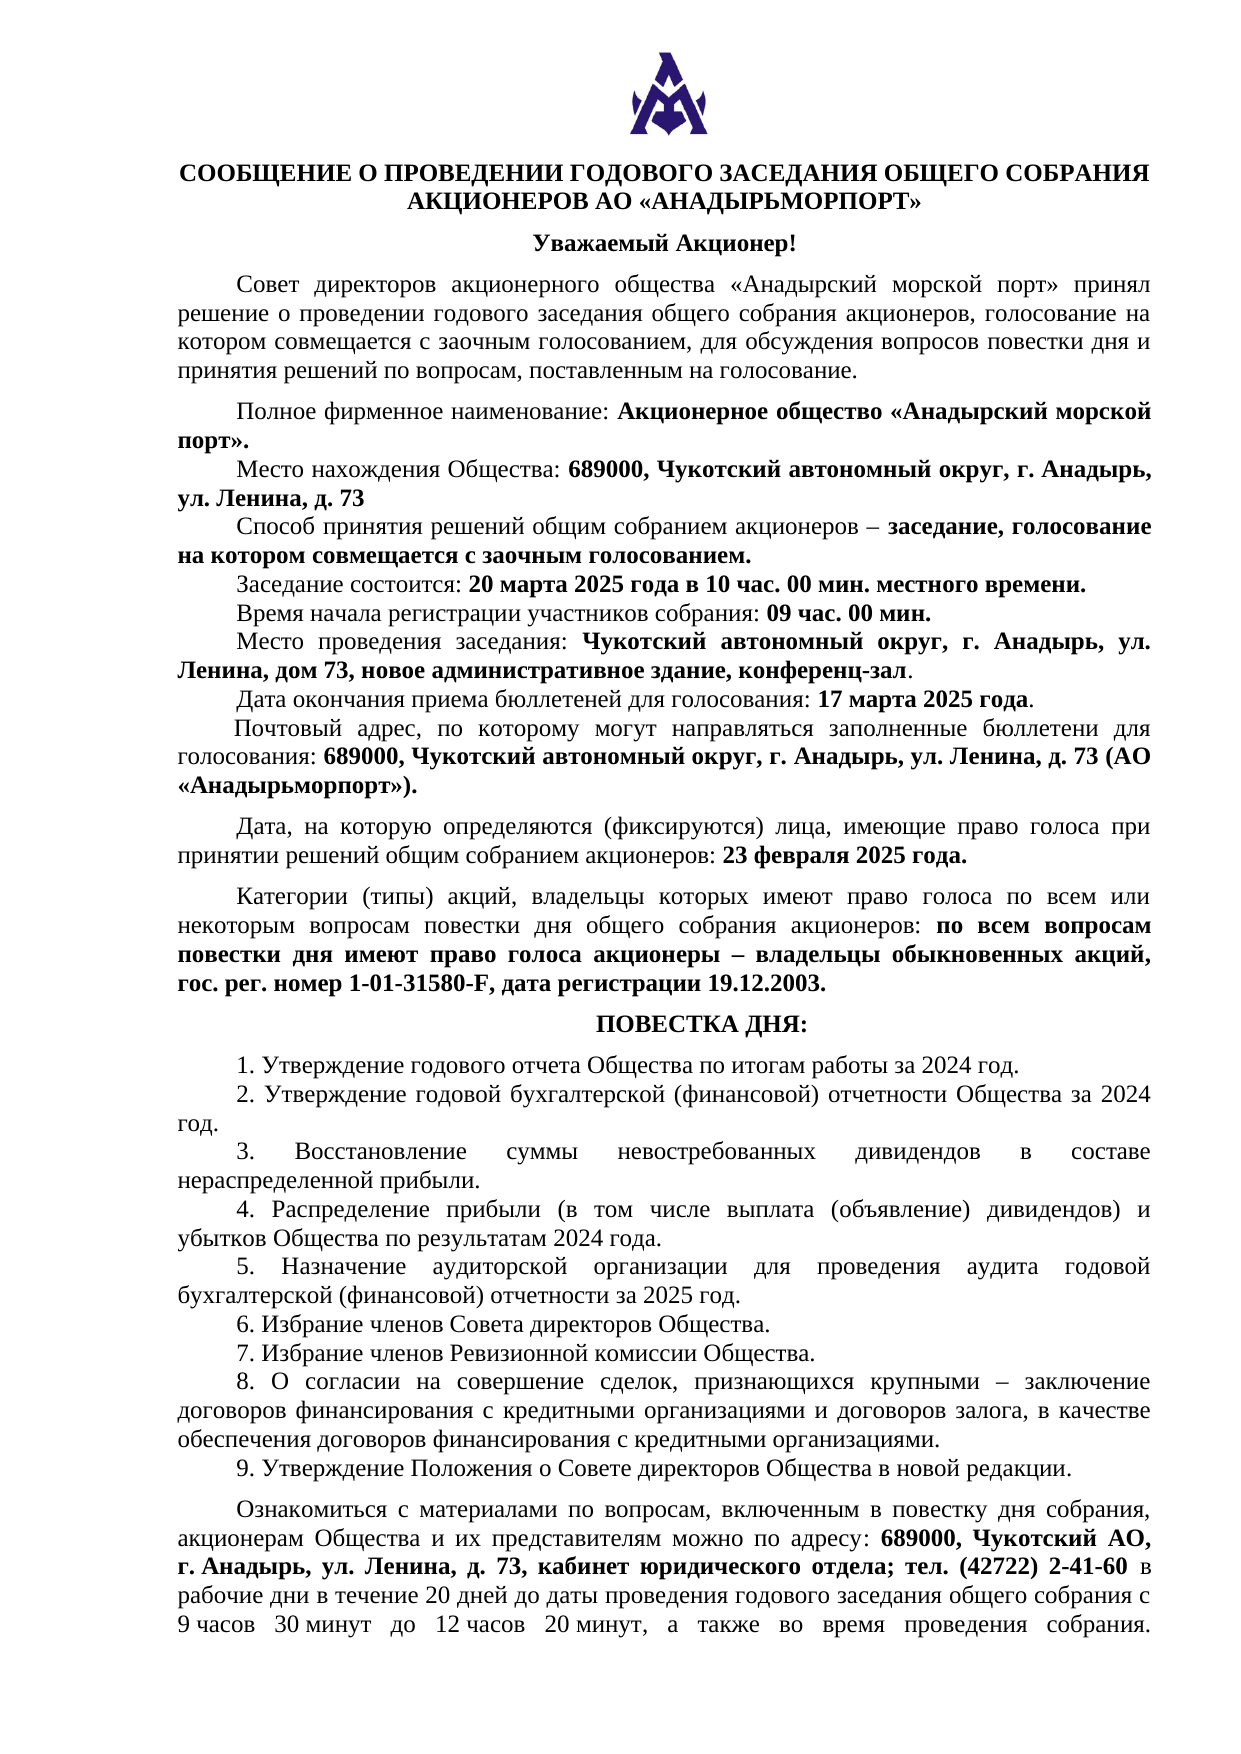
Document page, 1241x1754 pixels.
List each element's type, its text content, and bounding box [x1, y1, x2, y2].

text 6. Избрание членов Совета директоров Общества. [177, 1309, 1152, 1338]
text 8. О согласии на совершение сделок, признающихся крупными – заключение договоров финансирования с кредитными организациями и договоров залога, в качестве обеспечения договоров финансирования с кредитными организациями. [177, 1366, 1152, 1453]
text СООБЩЕНИЕ О ПРОВЕДЕНИИ ГОДОВОГО ЗАСЕДАНИЯ ОБЩЕГО СОБРАНИЯ АКЦИОНЕРОВ АО «АНАДЫРЬМОРПОРТ» [177, 158, 1152, 215]
text 5. Назначение аудиторской организации для проведения аудита годовой бухгалтерской (финансовой) отчетности за 2025 год. [177, 1251, 1152, 1309]
text Категории (типы) акций, владельцы которых имеют право голоса по всем или некоторым вопросам повестки дня общего собрания акционеров: по всем вопросам повестки дня имеют право голоса акционеры – владельцы обыкновенных акций, гос. рег. номер 1-01-31580-F, дата регистрации 19.12.2003. [177, 881, 1152, 996]
text Уважаемый Акционер! [177, 228, 1152, 256]
text Дата, на которую определяются (фиксируются) лица, имеющие право голоса при принятии решений общим собранием акционеров: 23 февраля 2025 года. [177, 811, 1152, 869]
text Место нахождения Общества: 689000, Чукотский автономный округ, г. Анадырь, ул. Ленина, д. 73 [177, 454, 1152, 511]
text 3. Восстановление суммы невостребованных дивидендов в составе нераспределенной прибыли. [177, 1136, 1152, 1194]
text Способ принятия решений общим собранием акционеров – заседание, голосование на котором совмещается с заочным голосованием. [177, 511, 1152, 569]
text Время начала регистрации участников собрания: 09 час. 00 мин. [236, 598, 1152, 626]
text 2. Утверждение годовой бухгалтерской (финансовой) отчетности Общества за 2024 год. [177, 1079, 1152, 1136]
text Заседание состоится: 20 марта 2025 года в 10 час. 00 мин. местного времени. [236, 569, 1152, 598]
text Дата окончания приема бюллетеней для голосования: 17 марта 2025 года. [177, 684, 1152, 713]
text Место проведения заседания: Чукотский автономный округ, г. Анадырь, ул. Ленина, дом 73, новое административное здание, конференц-зал. [177, 626, 1152, 684]
text 9. Утверждение Положения о Совете директоров Общества в новой редакции. [177, 1453, 1152, 1481]
subtitle ПОВЕСТКА ДНЯ: [177, 1009, 1152, 1038]
text 7. Избрание членов Ревизионной комиссии Общества. [177, 1338, 1152, 1366]
text Совет директоров акционерного общества «Анадырский морской порт» принял решение о проведении годового заседания общего собрания акционеров, голосование на котором совмещается с заочным голосованием, для обсуждения вопросов повестки дня и принятия решений по вопросам, поставленным на голосование. [177, 269, 1152, 384]
text Полное фирменное наименование: Акционерное общество «Анадырский морской порт». [177, 396, 1152, 454]
picture [622, 49, 715, 136]
text 4. Распределение прибыли (в том числе выплата (объявление) дивидендов) и убытков Общества по результатам 2024 года. [177, 1194, 1152, 1251]
text Почтовый адрес, по которому могут направляться заполненные бюллетени для голосования: 689000, Чукотский автономный округ, г. Анадырь, ул. Ленина, д. 73 (АО «Анадырьморпорт»). [177, 713, 1152, 799]
text 1. Утверждение годового отчета Общества по итогам работы за 2024 год. [177, 1050, 1152, 1079]
